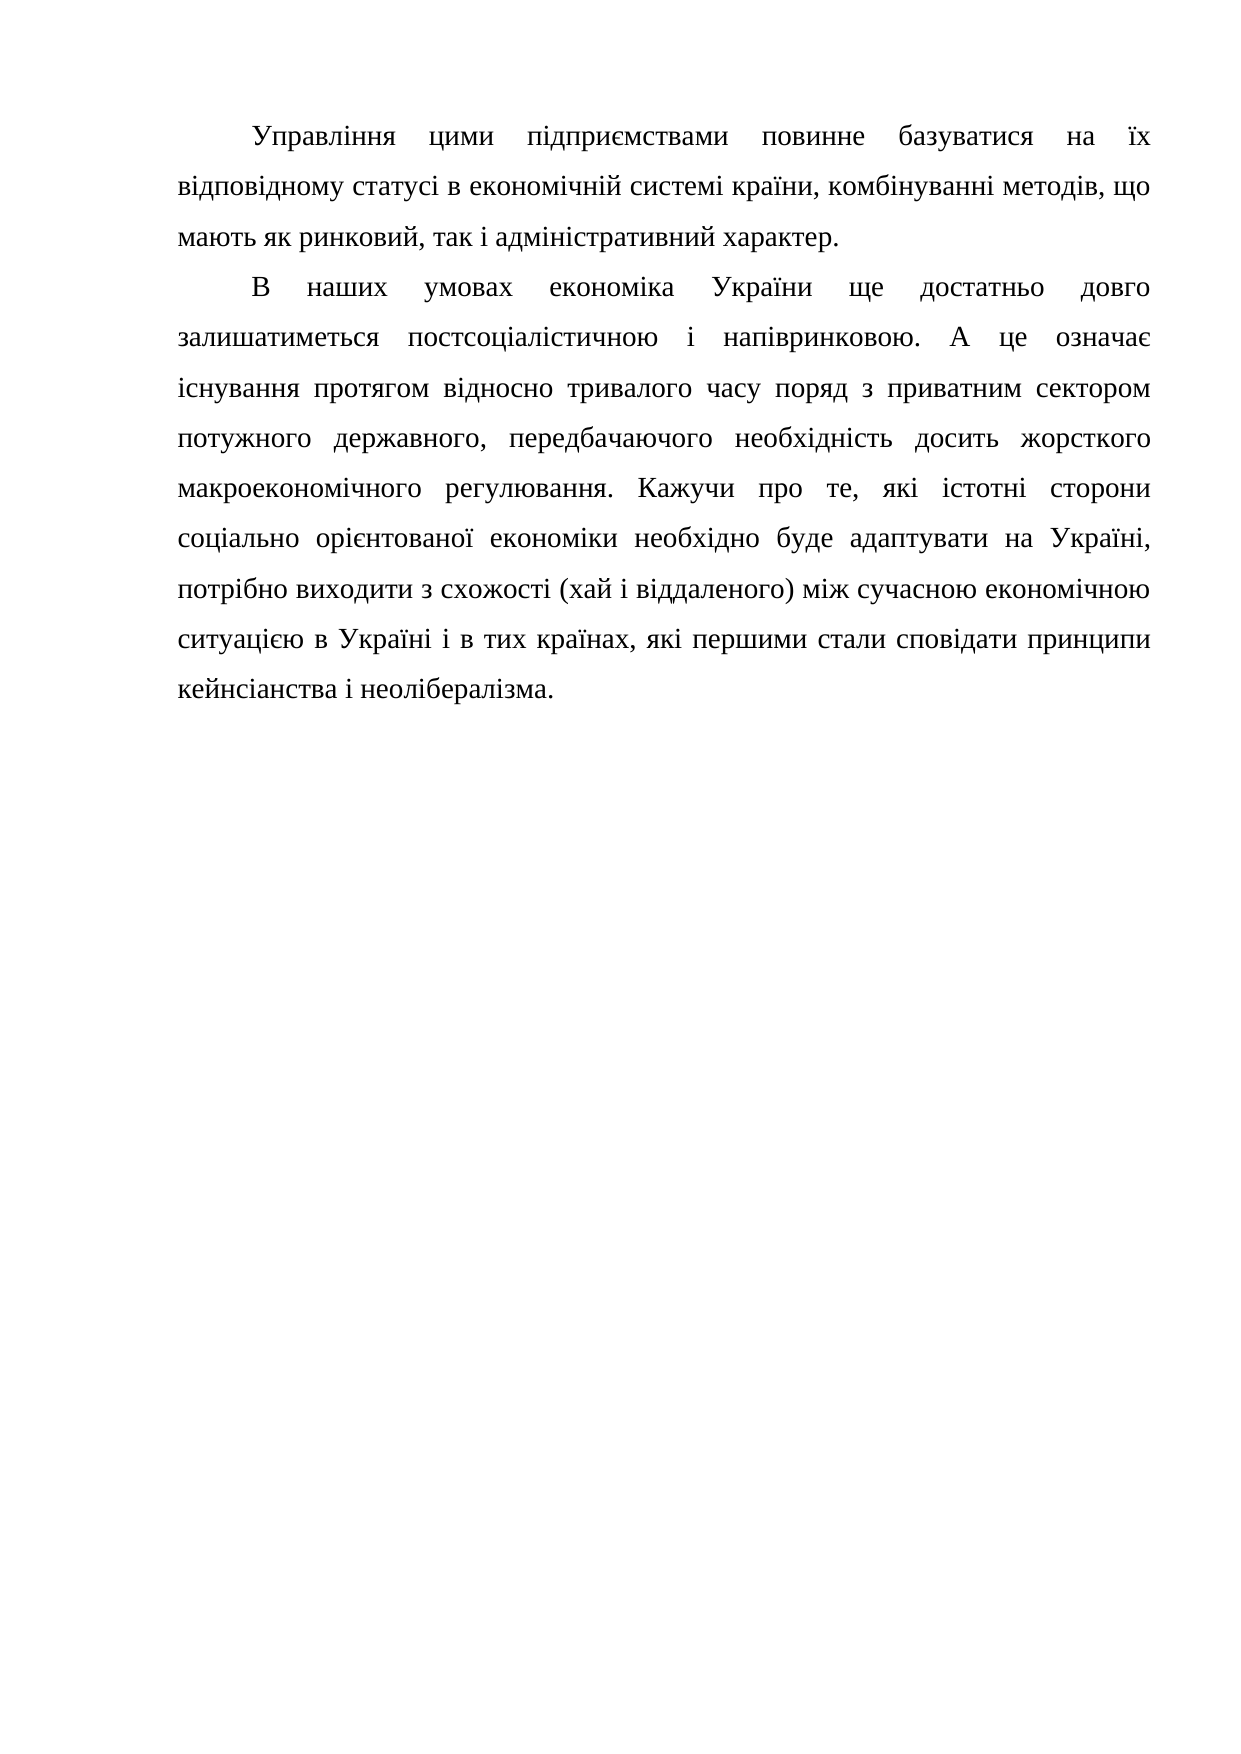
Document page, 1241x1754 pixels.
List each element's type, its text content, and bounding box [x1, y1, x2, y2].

text Управління цими підприємствами повинне базуватися на їх відповідному статусі в економічній системі країни, комбінуванні методів, що мають як ринковий, так і адміністративний характер. [177, 118, 1152, 252]
text В наших умовах економіка України ще достатньо довго залишатиметься постсоціалістичною і напівринковою. А це означає існування протягом відносно тривалого часу поряд з приватним сектором потужного державного, передбачаючого необхідність досить жорсткого макроекономічного регулювання. Кажучи про те, які істотні сторони соціально орієнтованої економіки необхідно буде адаптувати на Україні, потрібно виходити з схожості (хай і віддаленого) між сучасною економічною ситуацією в Україні і в тих країнах, які першими стали сповідати принципи кейнсіанства і неолібералізма. [177, 269, 1152, 705]
